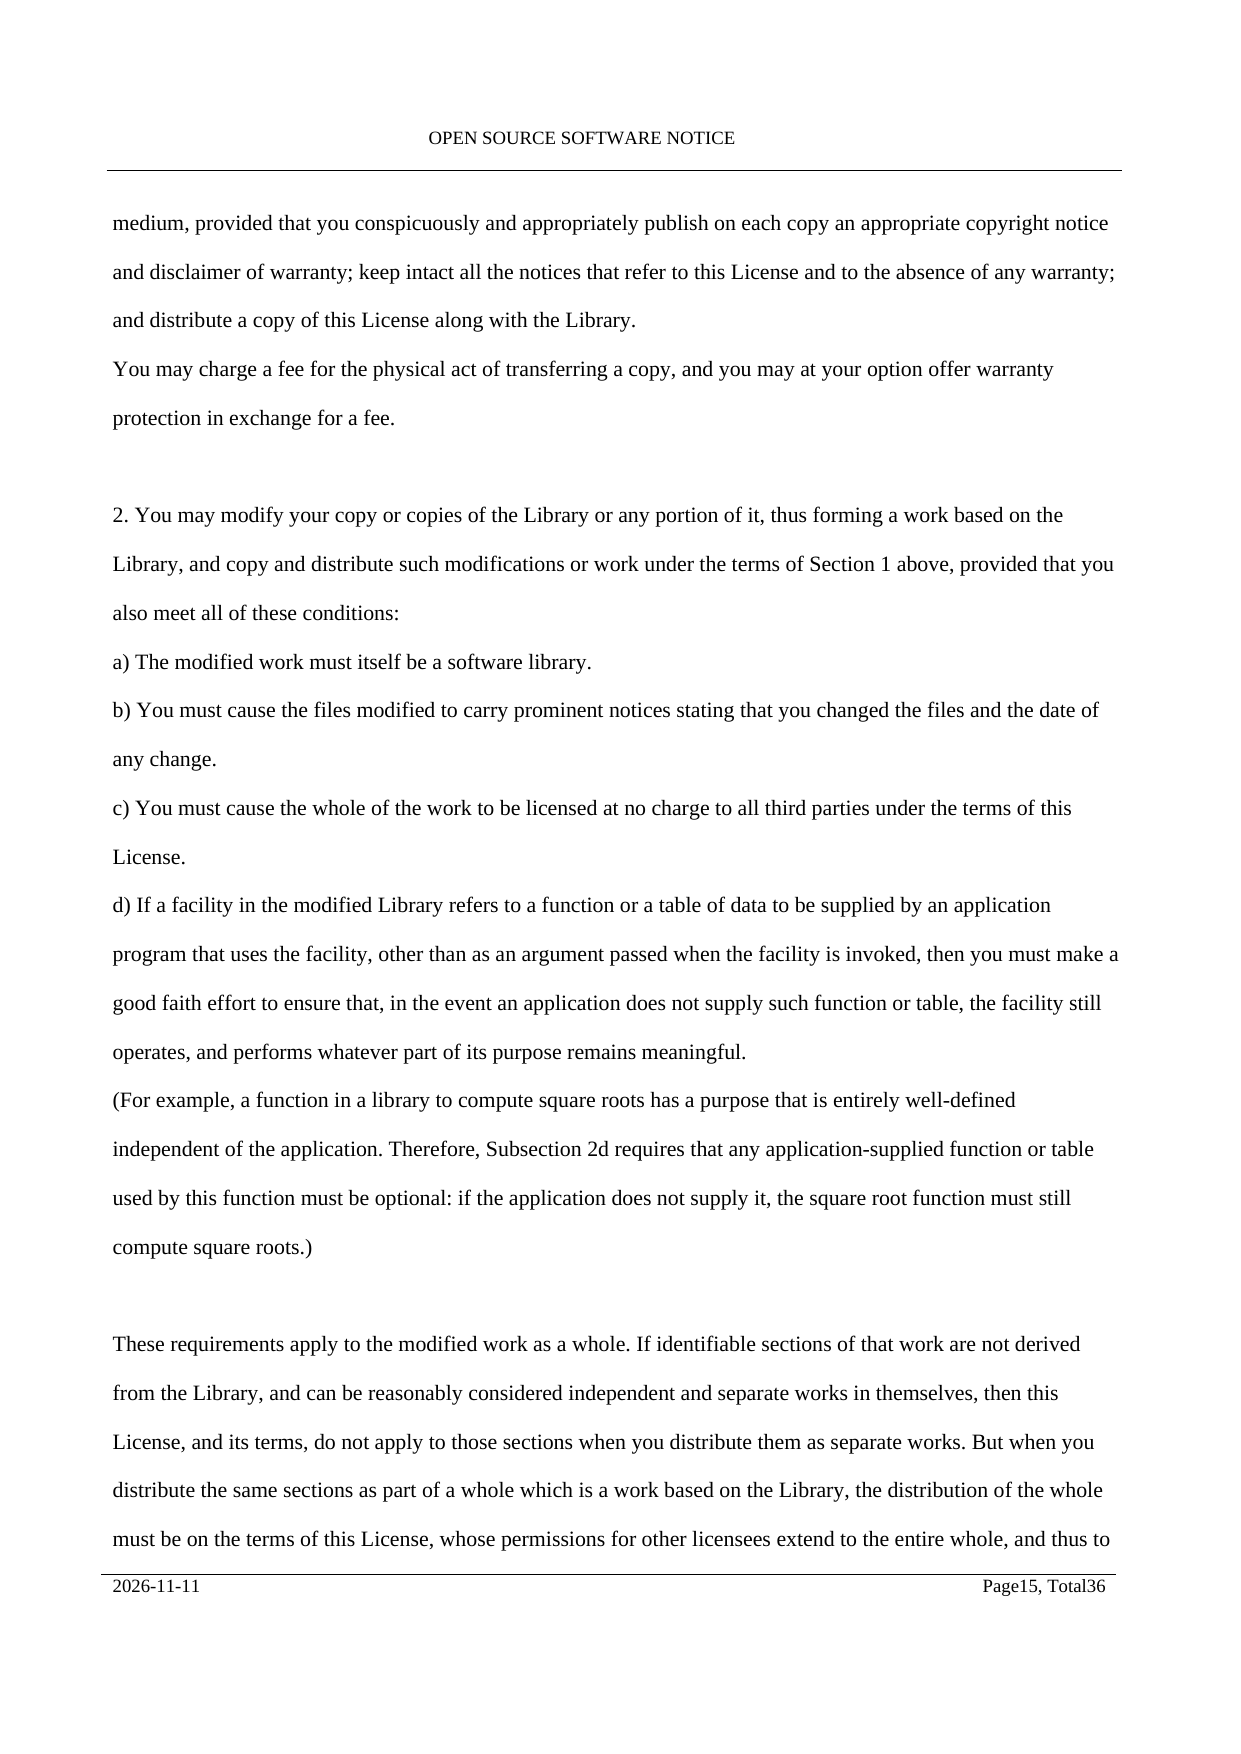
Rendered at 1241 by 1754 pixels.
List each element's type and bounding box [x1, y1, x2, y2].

text [112, 206, 1128, 1555]
